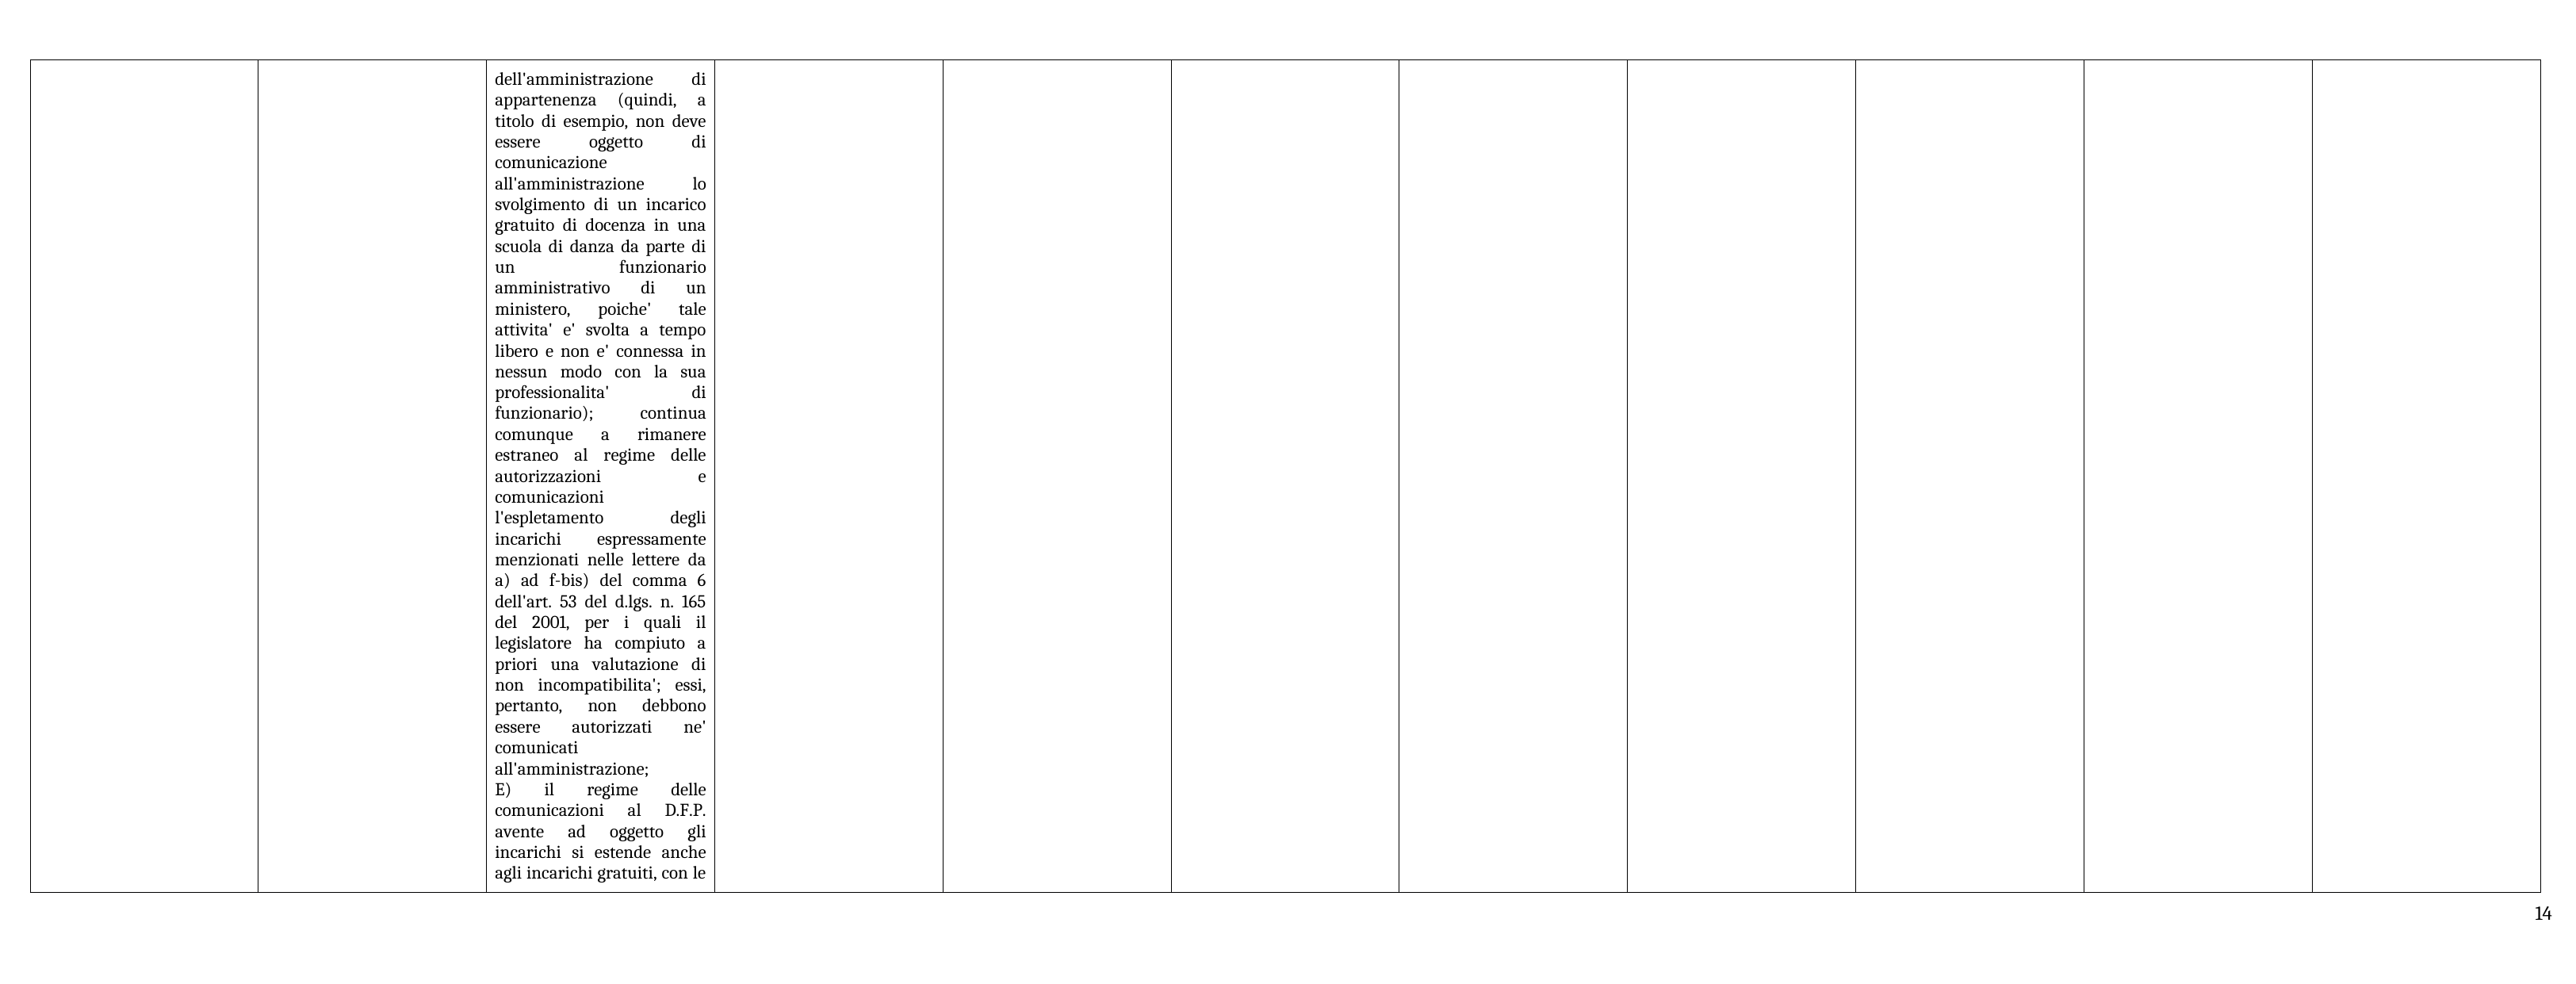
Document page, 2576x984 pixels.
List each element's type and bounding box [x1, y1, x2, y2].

table_cell [1628, 60, 1855, 892]
table_cell [258, 60, 486, 892]
table_cell [1172, 60, 1399, 892]
table_cell [487, 60, 714, 892]
table_cell [31, 60, 258, 892]
table_cell [2313, 60, 2540, 892]
table_cell [2084, 60, 2312, 892]
table_cell [1856, 60, 2084, 892]
table_cell [715, 60, 943, 892]
table_cell [1399, 60, 1627, 892]
table_cell [944, 60, 1171, 892]
